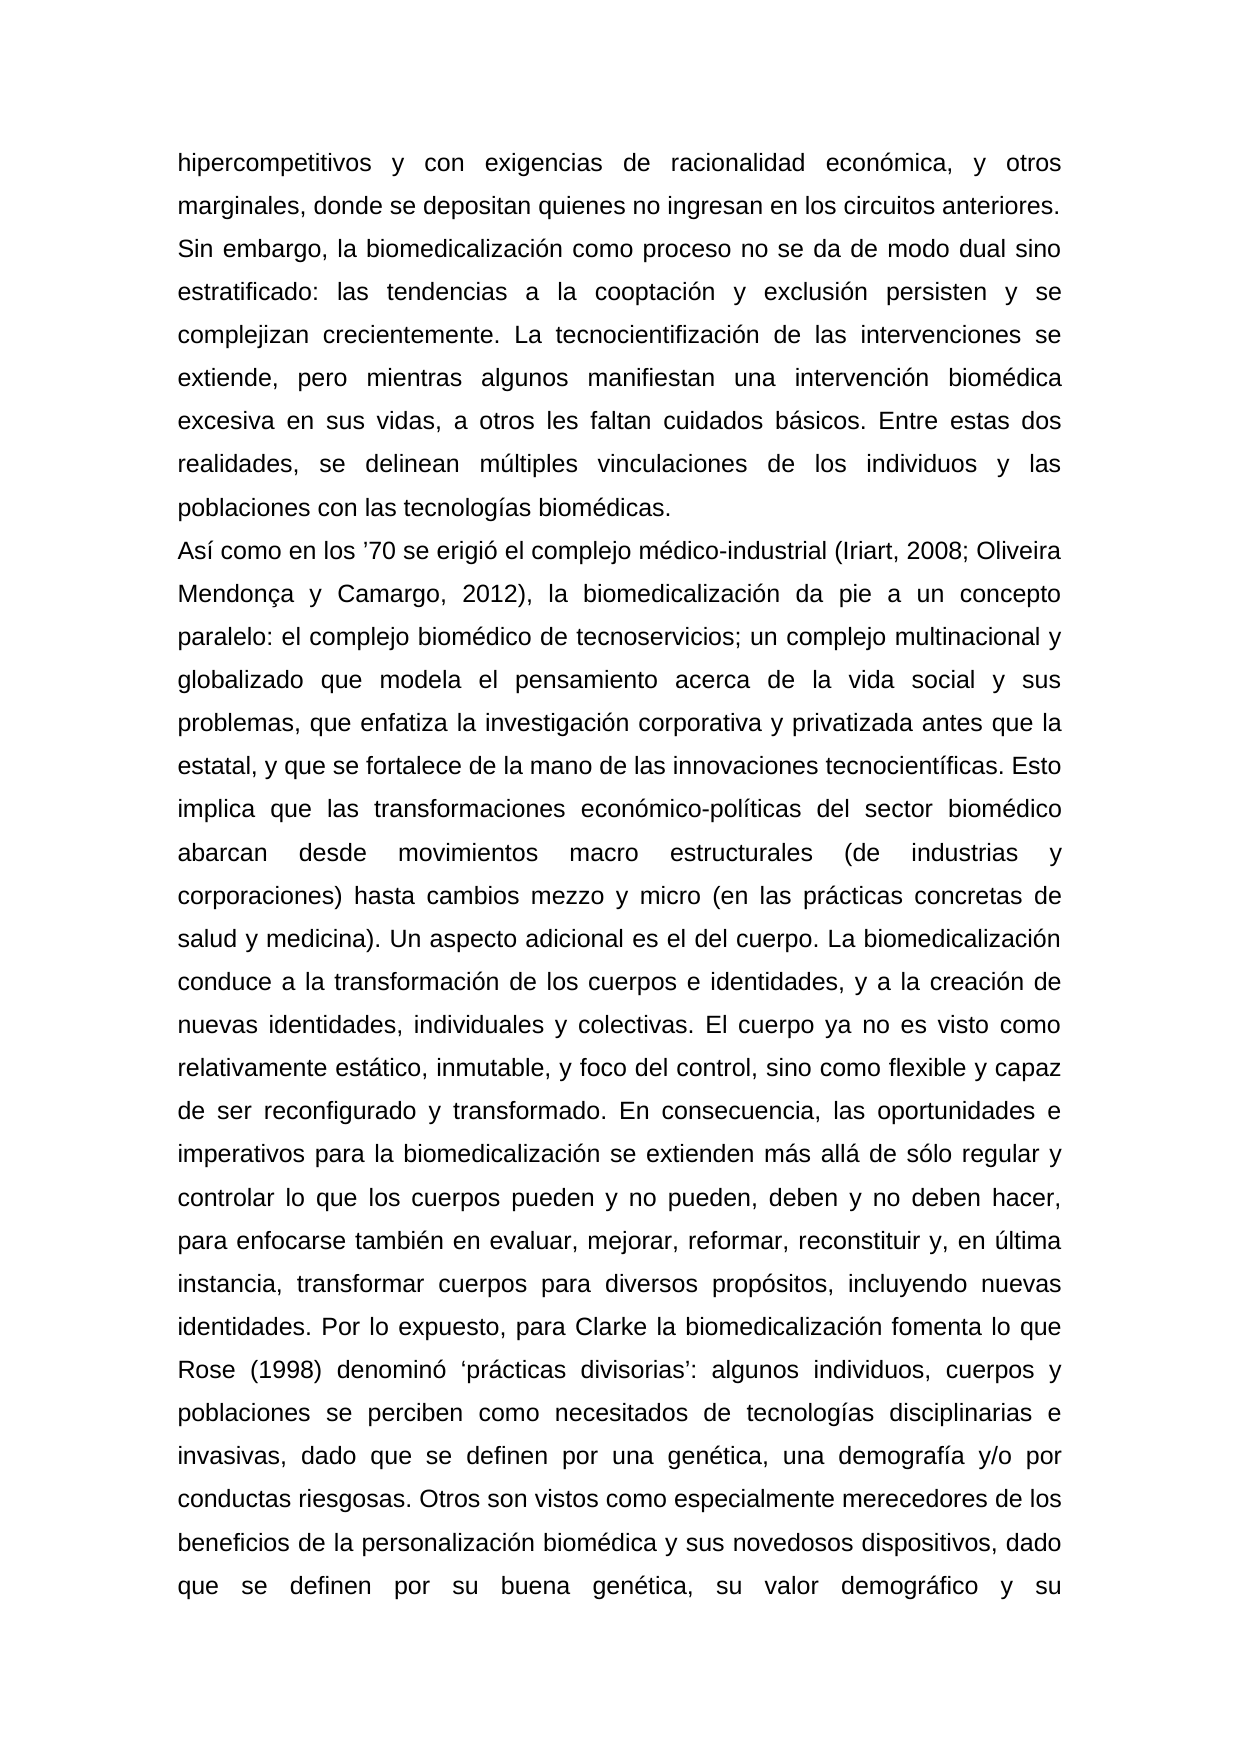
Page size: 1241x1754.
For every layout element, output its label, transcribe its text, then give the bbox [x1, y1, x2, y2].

text Sin embargo, la biomedicalización como proceso no se da de modo dual sino estratificado: las tendencias a la cooptación y exclusión persisten y se complejizan crecientemente. La tecnocientifización de las intervenciones se extiende, pero mientras algunos manifiestan una intervención biomédica excesiva en sus vidas, a otros les faltan cuidados básicos. Entre estas dos realidades, se delinean múltiples vinculaciones de los individuos y las poblaciones con las tecnologías biomédicas. [177, 234, 1063, 521]
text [177, 148, 1063, 219]
